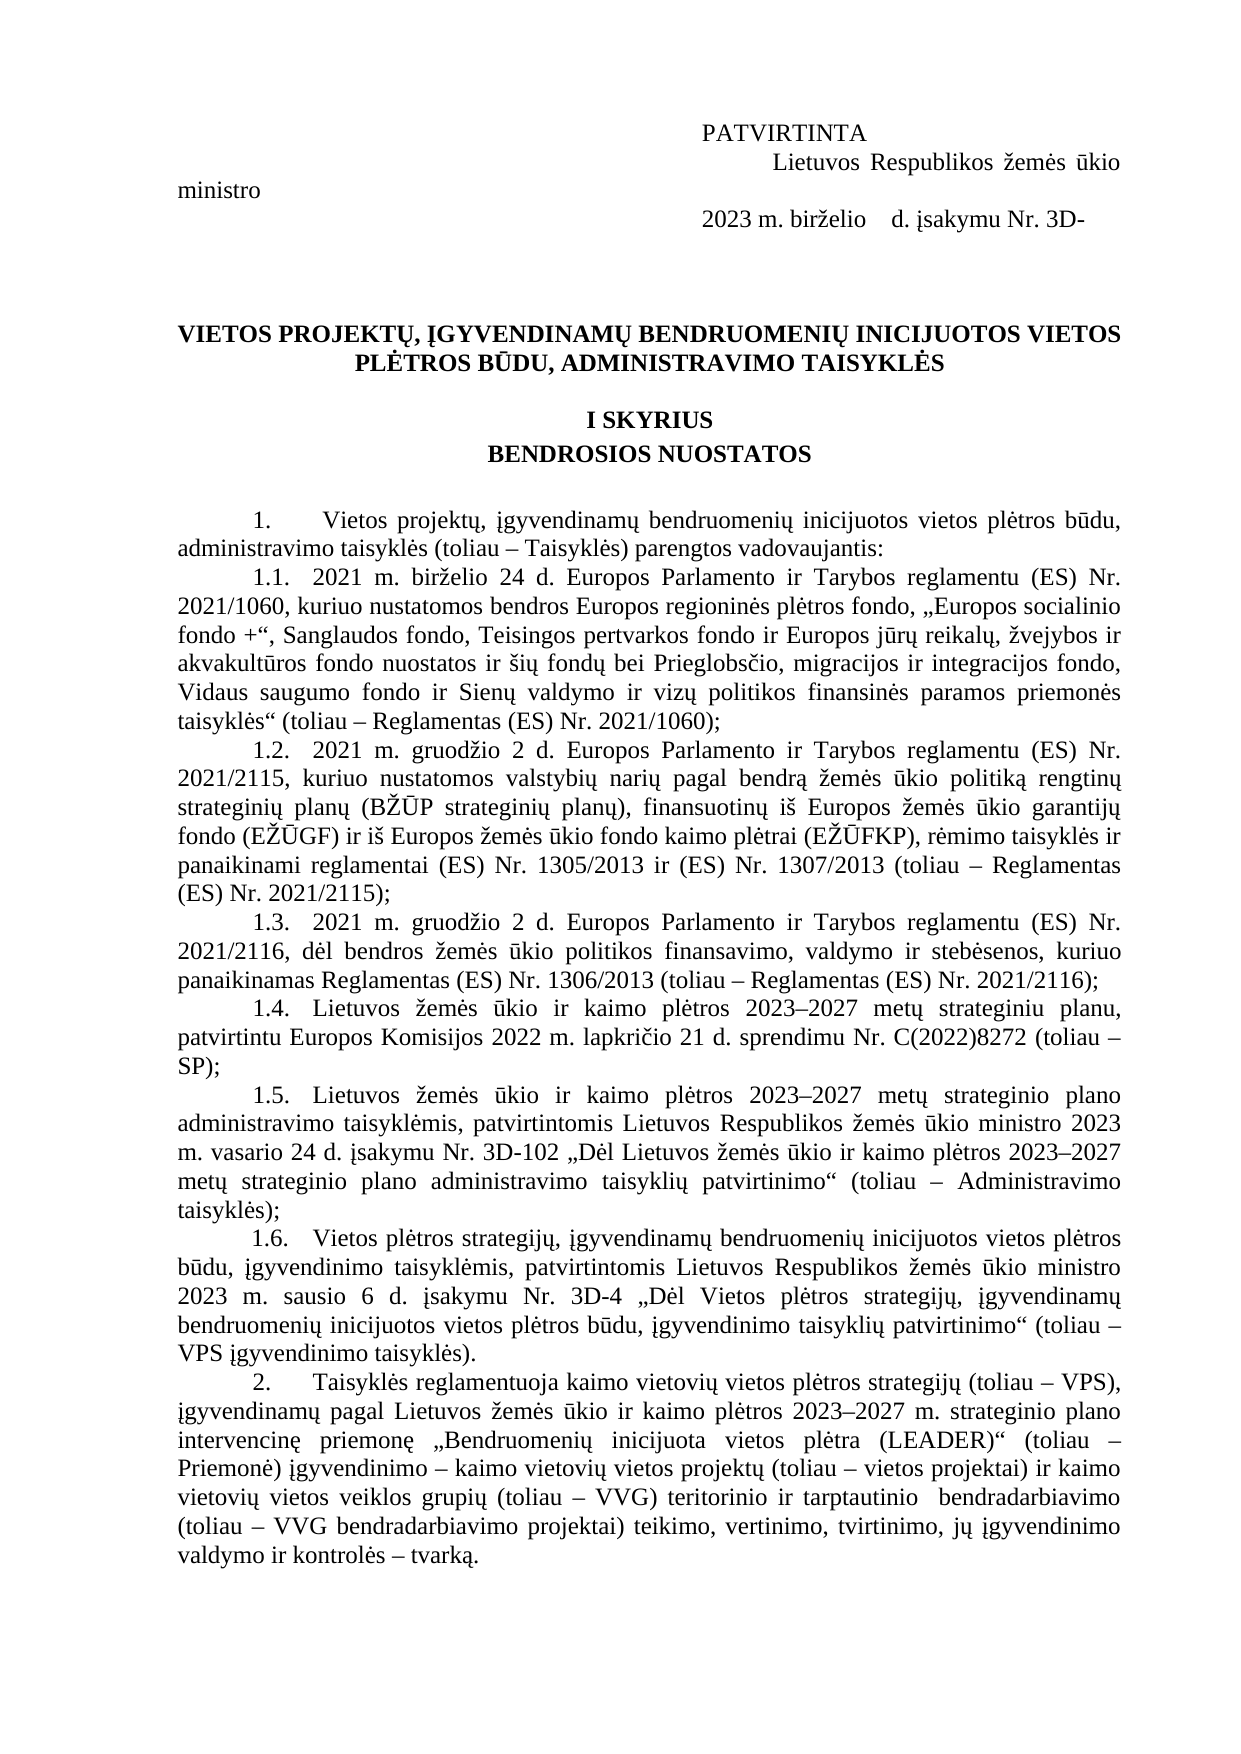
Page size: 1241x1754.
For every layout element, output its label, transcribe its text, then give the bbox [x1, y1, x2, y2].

text PATVIRTINTA [177, 118, 1122, 147]
list Lietuvos žemės ūkio ir kaimo plėtros 2023–2027 metų strateginio plano administravimo taisyklėmis, patvirtintomis Lietuvos Respublikos žemės ūkio ministro 2023 m. vasario 24 d. įsakymu Nr. 3D-102 „Dėl Lietuvos žemės ūkio ir kaimo plėtros 2023–2027 metų strateginio plano administravimo taisyklių patvirtinimo“ (toliau – Administravimo taisyklės); [177, 1080, 1122, 1223]
list 2021 m. gruodžio 2 d. Europos Parlamento ir Tarybos reglamentu (ES) Nr. 2021/2115, kuriuo nustatomos valstybių narių pagal bendrą žemės ūkio politiką rengtinų strateginių planų (BŽŪP strateginių planų), finansuotinų iš Europos žemės ūkio garantijų fondo (EŽŪGF) ir iš Europos žemės ūkio fondo kaimo plėtrai (EŽŪFKP), rėmimo taisyklės ir panaikinami reglamentai (ES) Nr. 1305/2013 ir (ES) Nr. 1307/2013 (toliau – Reglamentas (ES) Nr. 2021/2115); [177, 735, 1122, 907]
text Lietuvos Respublikos žemės ūkio ministro [177, 147, 1122, 204]
list Lietuvos žemės ūkio ir kaimo plėtros 2023–2027 metų strateginiu planu, patvirtintu Europos Komisijos 2022 m. lapkričio 21 d. sprendimu Nr. C(2022)8272 (toliau – SP); [177, 993, 1122, 1080]
list VIETOS PROJEKTŲ, ĮGYVENDINAMŲ BENDRUOMENIŲ INICIJUOTOS VIETOS PLĖTROS BŪDU, ADMINISTRAVIMO TAISYKLĖS [177, 319, 1122, 377]
list BENDROSIOS NUOSTATOS [177, 439, 1122, 467]
list Vietos plėtros strategijų, įgyvendinamų bendruomenių inicijuotos vietos plėtros būdu, įgyvendinimo taisyklėmis, patvirtintomis Lietuvos Respublikos žemės ūkio ministro 2023 m. sausio 6 d. įsakymu Nr. 3D-4 „Dėl Vietos plėtros strategijų, įgyvendinamų bendruomenių inicijuotos vietos plėtros būdu, įgyvendinimo taisyklių patvirtinimo“ (toliau – VPS įgyvendinimo taisyklės). [177, 1223, 1122, 1367]
list 2021 m. birželio 24 d. Europos Parlamento ir Tarybos reglamentu (ES) Nr. 2021/1060, kuriuo nustatomos bendros Europos regioninės plėtros fondo, „Europos socialinio fondo +“, Sanglaudos fondo, Teisingos pertvarkos fondo ir Europos jūrų reikalų, žvejybos ir akvakultūros fondo nuostatos ir šių fondų bei Prieglobsčio, migracijos ir integracijos fondo, Vidaus saugumo fondo ir Sienų valdymo ir vizų politikos finansinės paramos priemonės taisyklės“ (toliau – Reglamentas (ES) Nr. 2021/1060); [177, 562, 1122, 735]
list Vietos projektų, įgyvendinamų bendruomenių inicijuotos vietos plėtros būdu, administravimo taisyklės (toliau – Taisyklės) parengtos vadovaujantis: [177, 505, 1122, 562]
text 2023 m. birželio d. įsakymu Nr. 3D- [177, 204, 1122, 233]
list Taisyklės reglamentuoja kaimo vietovių vietos plėtros strategijų (toliau – VPS), įgyvendinamų pagal Lietuvos žemės ūkio ir kaimo plėtros 2023–2027 m. strateginio plano intervencinę priemonę „Bendruomenių inicijuota vietos plėtra (LEADER)“ (toliau – Priemonė) įgyvendinimo – kaimo vietovių vietos projektų (toliau – vietos projektai) ir kaimo vietovių vietos veiklos grupių (toliau – VVG) teritorinio ir tarptautinio bendradarbiavimo (toliau – VVG bendradarbiavimo projektai) teikimo, vertinimo, tvirtinimo, jų įgyvendinimo valdymo ir kontrolės – tvarką. [177, 1367, 1122, 1568]
list 2021 m. gruodžio 2 d. Europos Parlamento ir Tarybos reglamentu (ES) Nr. 2021/2116, dėl bendros žemės ūkio politikos finansavimo, valdymo ir stebėsenos, kuriuo panaikinamas Reglamentas (ES) Nr. 1306/2013 (toliau – Reglamentas (ES) Nr. 2021/2116); [177, 907, 1122, 993]
list I SKYRIUS [177, 406, 1122, 434]
